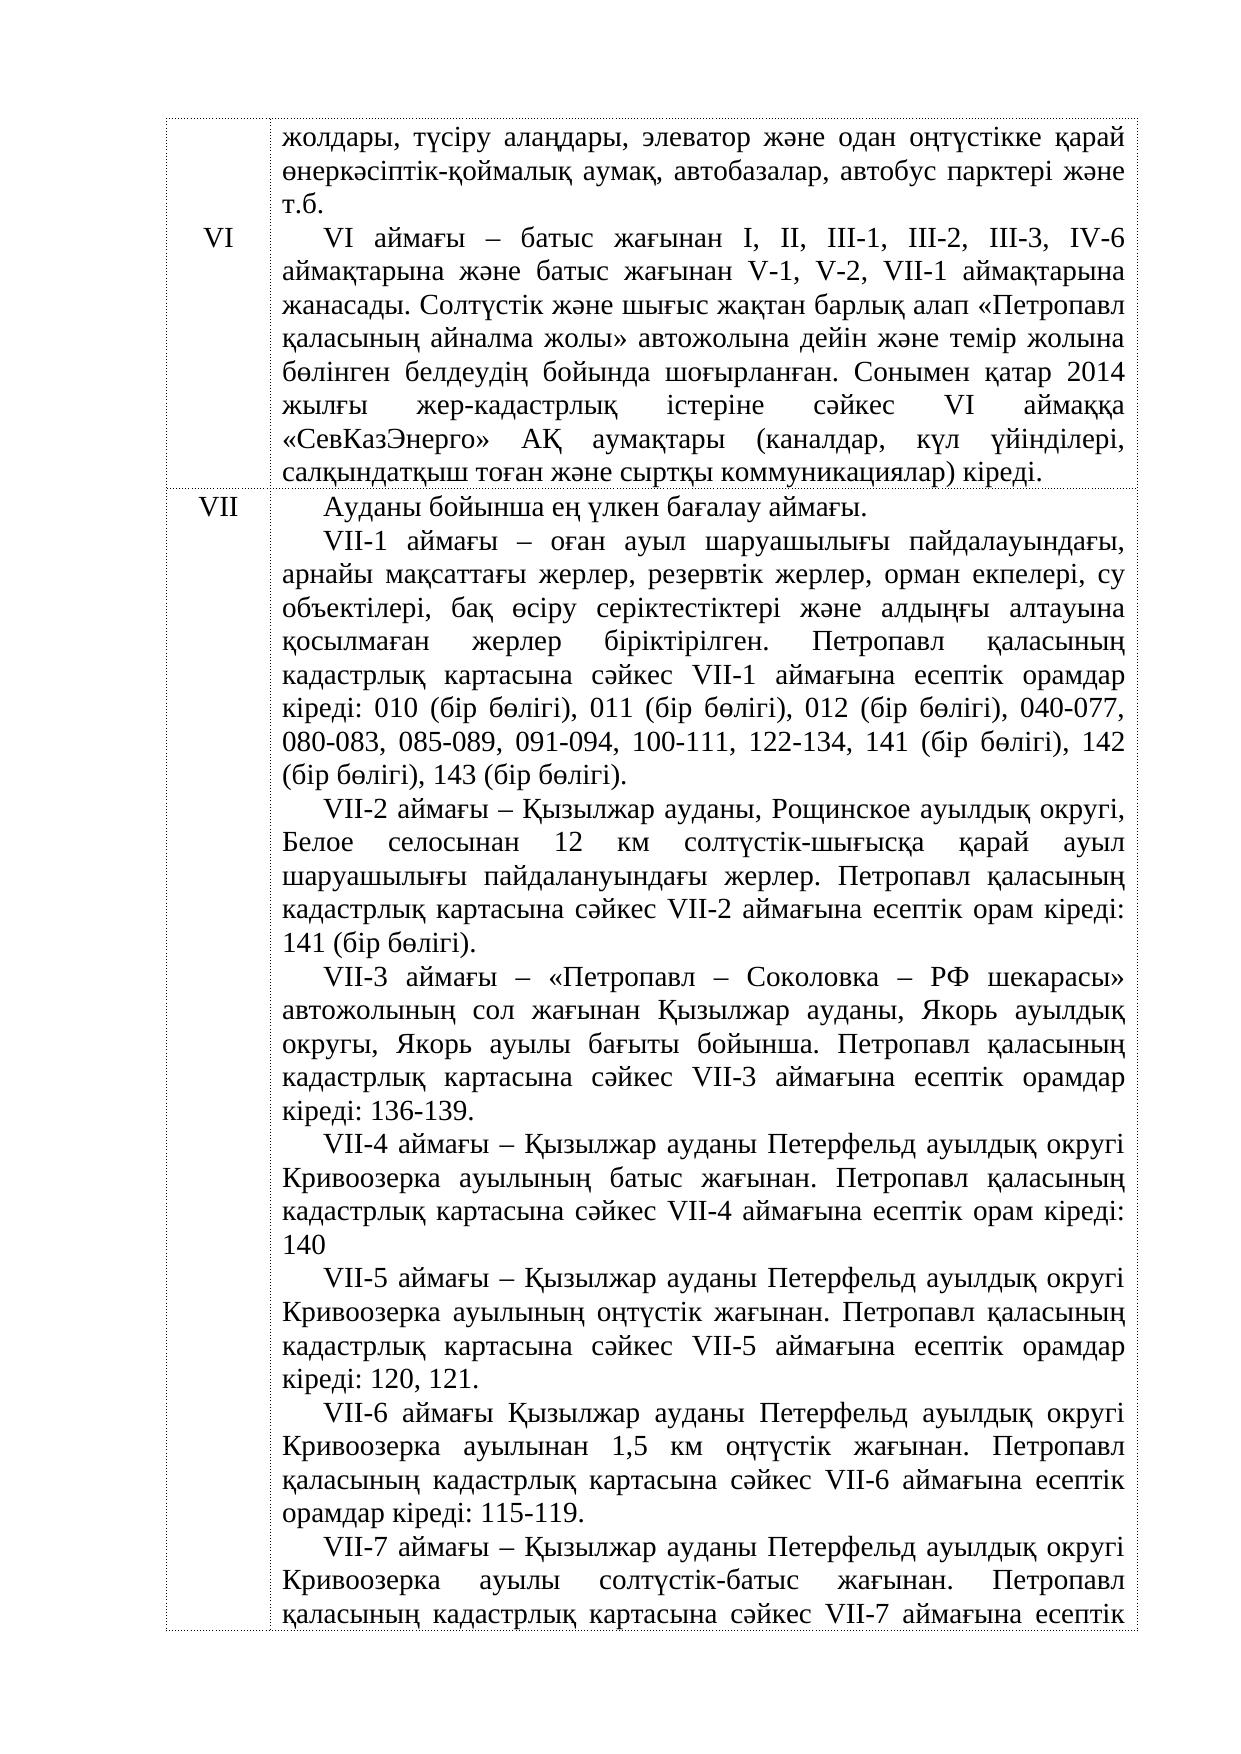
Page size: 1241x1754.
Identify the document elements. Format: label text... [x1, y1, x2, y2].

table_cell VІІ [166, 488, 271, 1629]
table_cell VІ [166, 118, 271, 488]
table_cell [271, 118, 1137, 488]
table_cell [271, 488, 1137, 1629]
